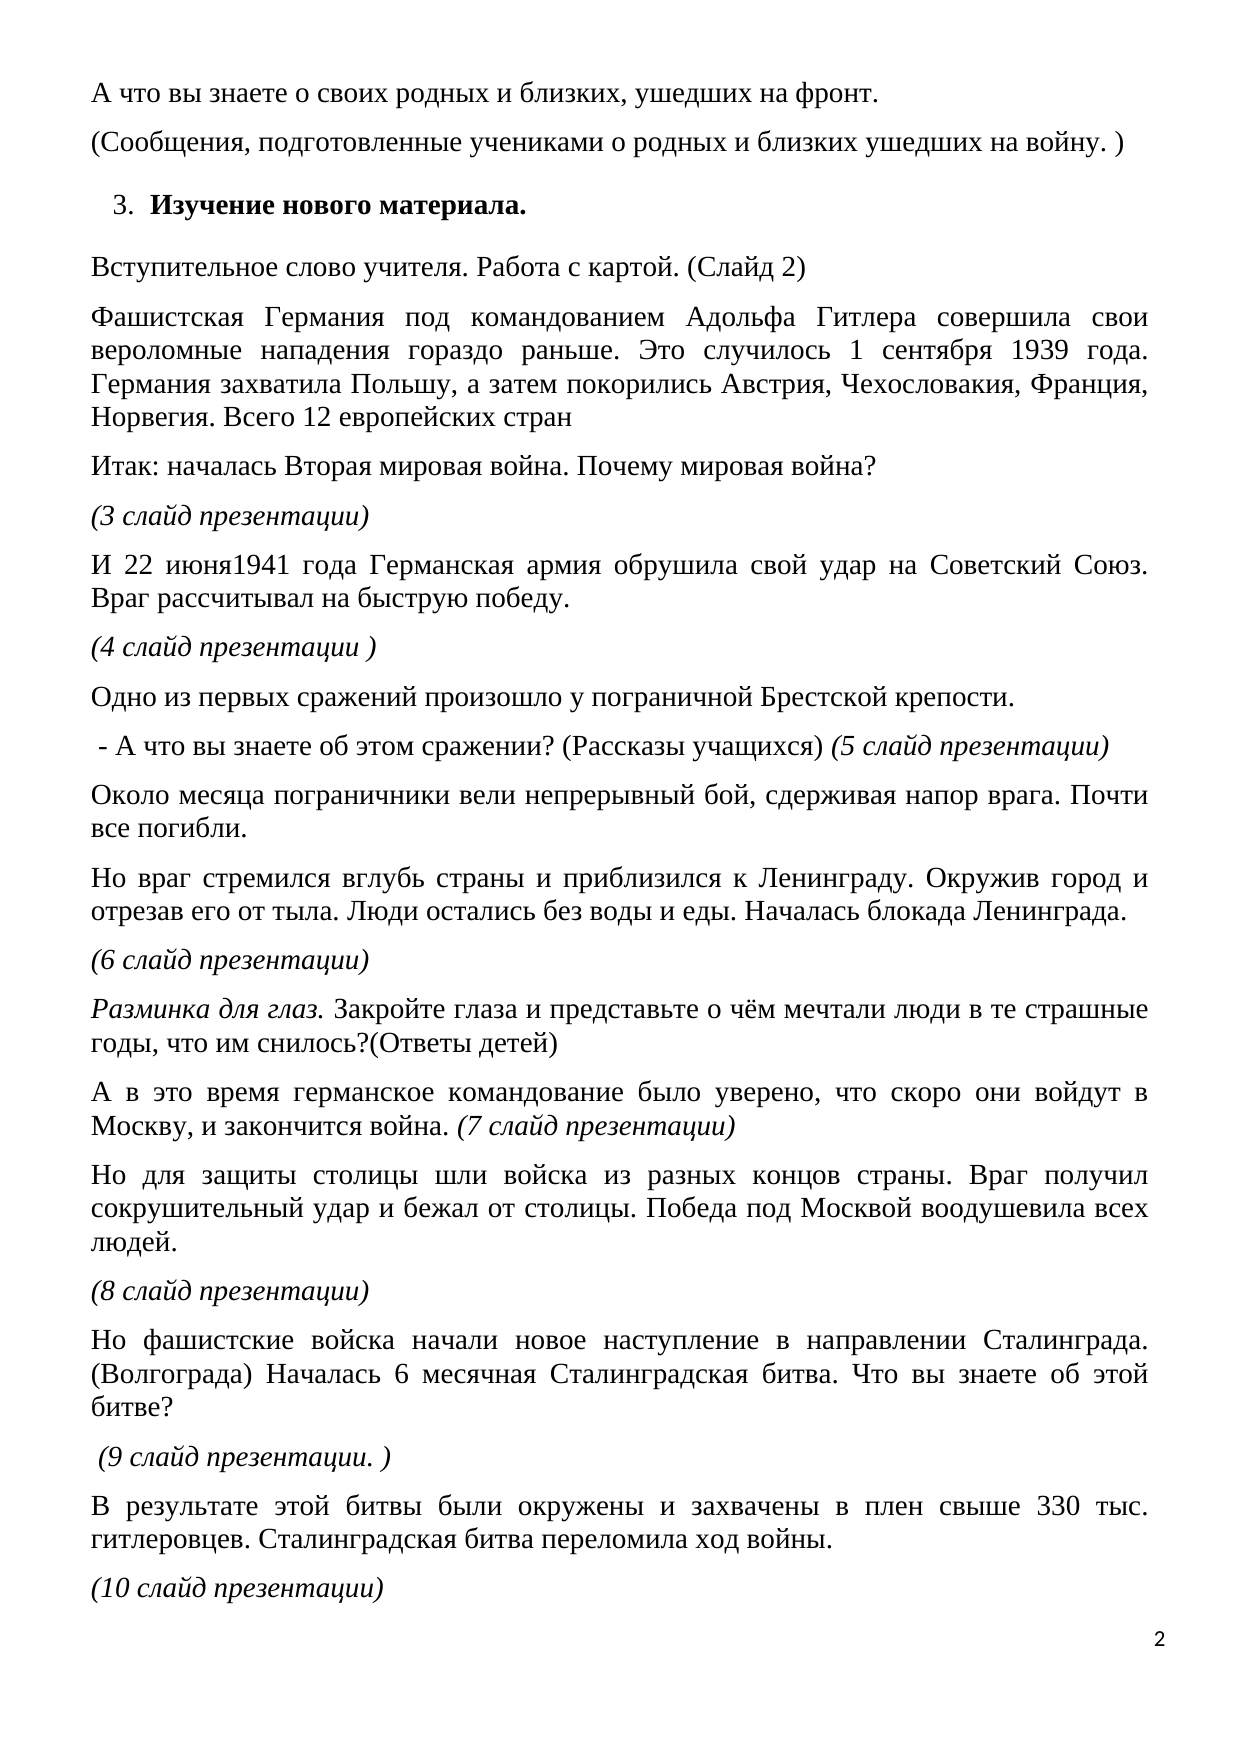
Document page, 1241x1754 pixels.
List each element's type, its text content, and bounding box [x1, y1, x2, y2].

text (3 слайд презентации) [91, 498, 1149, 531]
text Но фашистские войска начали новое наступление в направлении Сталинграда. (Волгограда) Началась 6 месячная Сталинградская битва. Что вы знаете об этой битве? [91, 1322, 1149, 1423]
text Одно из первых сражений произошло у пограничной Брестской крепости. [91, 679, 1149, 712]
text (Сообщения, подготовленные учениками о родных и близких ушедших на войну. ) [91, 124, 1149, 158]
list Изучение нового материала. [112, 187, 1165, 220]
text (10 слайд презентации) [91, 1571, 1149, 1604]
text Итак: началась Вторая мировая война. Почему мировая война? [91, 448, 1149, 482]
text И 22 июня1941 года Германская армия обрушила свой удар на Советский Союз. Враг рассчитывал на быструю победу. [91, 547, 1149, 614]
text Разминка для глаз. Закройте глаза и представьте о чём мечтали люди в те страшные годы, что им снилось?(Ответы детей) [91, 992, 1149, 1059]
text (8 слайд презентации) [91, 1273, 1149, 1307]
text - А что вы знаете об этом сражении? (Рассказы учащихся) (5 слайд презентации) [91, 728, 1149, 761]
text А что вы знаете о своих родных и близких, ушедших на фронт. [91, 75, 1149, 108]
text А в это время германское командование было уверено, что скоро они войдут в Москву, и закончится война. (7 слайд презентации) [91, 1074, 1149, 1141]
text Вступительное слово учителя. Работа с картой. (Слайд 2) [91, 249, 1149, 283]
text В результате этой битвы были окружены и захвачены в плен свыше 330 тыс. гитлеровцев. Сталинградская битва переломила ход войны. [91, 1488, 1149, 1555]
text Но враг стремился вглубь страны и приблизился к Ленинграду. Окружив город и отрезав его от тыла. Люди остались без воды и еды. Началась блокада Ленинграда. [91, 860, 1149, 927]
text Около месяца пограничники вели непрерывный бой, сдерживая напор врага. Почти все погибли. [91, 777, 1149, 844]
text Но для защиты столицы шли войска из разных концов страны. Враг получил сокрушительный удар и бежал от столицы. Победа под Москвой воодушевила всех людей. [91, 1157, 1149, 1258]
text (4 слайд презентации ) [91, 629, 1149, 663]
text (6 слайд презентации) [91, 942, 1149, 976]
text Фашистская Германия под командованием Адольфа Гитлера совершила свои вероломные нападения гораздо раньше. Это случилось 1 сентября 1939 года. Германия захватила Польшу, а затем покорились Австрия, Чехословакия, Франция, Норвегия. Всего 12 европейских стран [91, 299, 1149, 433]
text (9 слайд презентации. ) [91, 1439, 1149, 1472]
